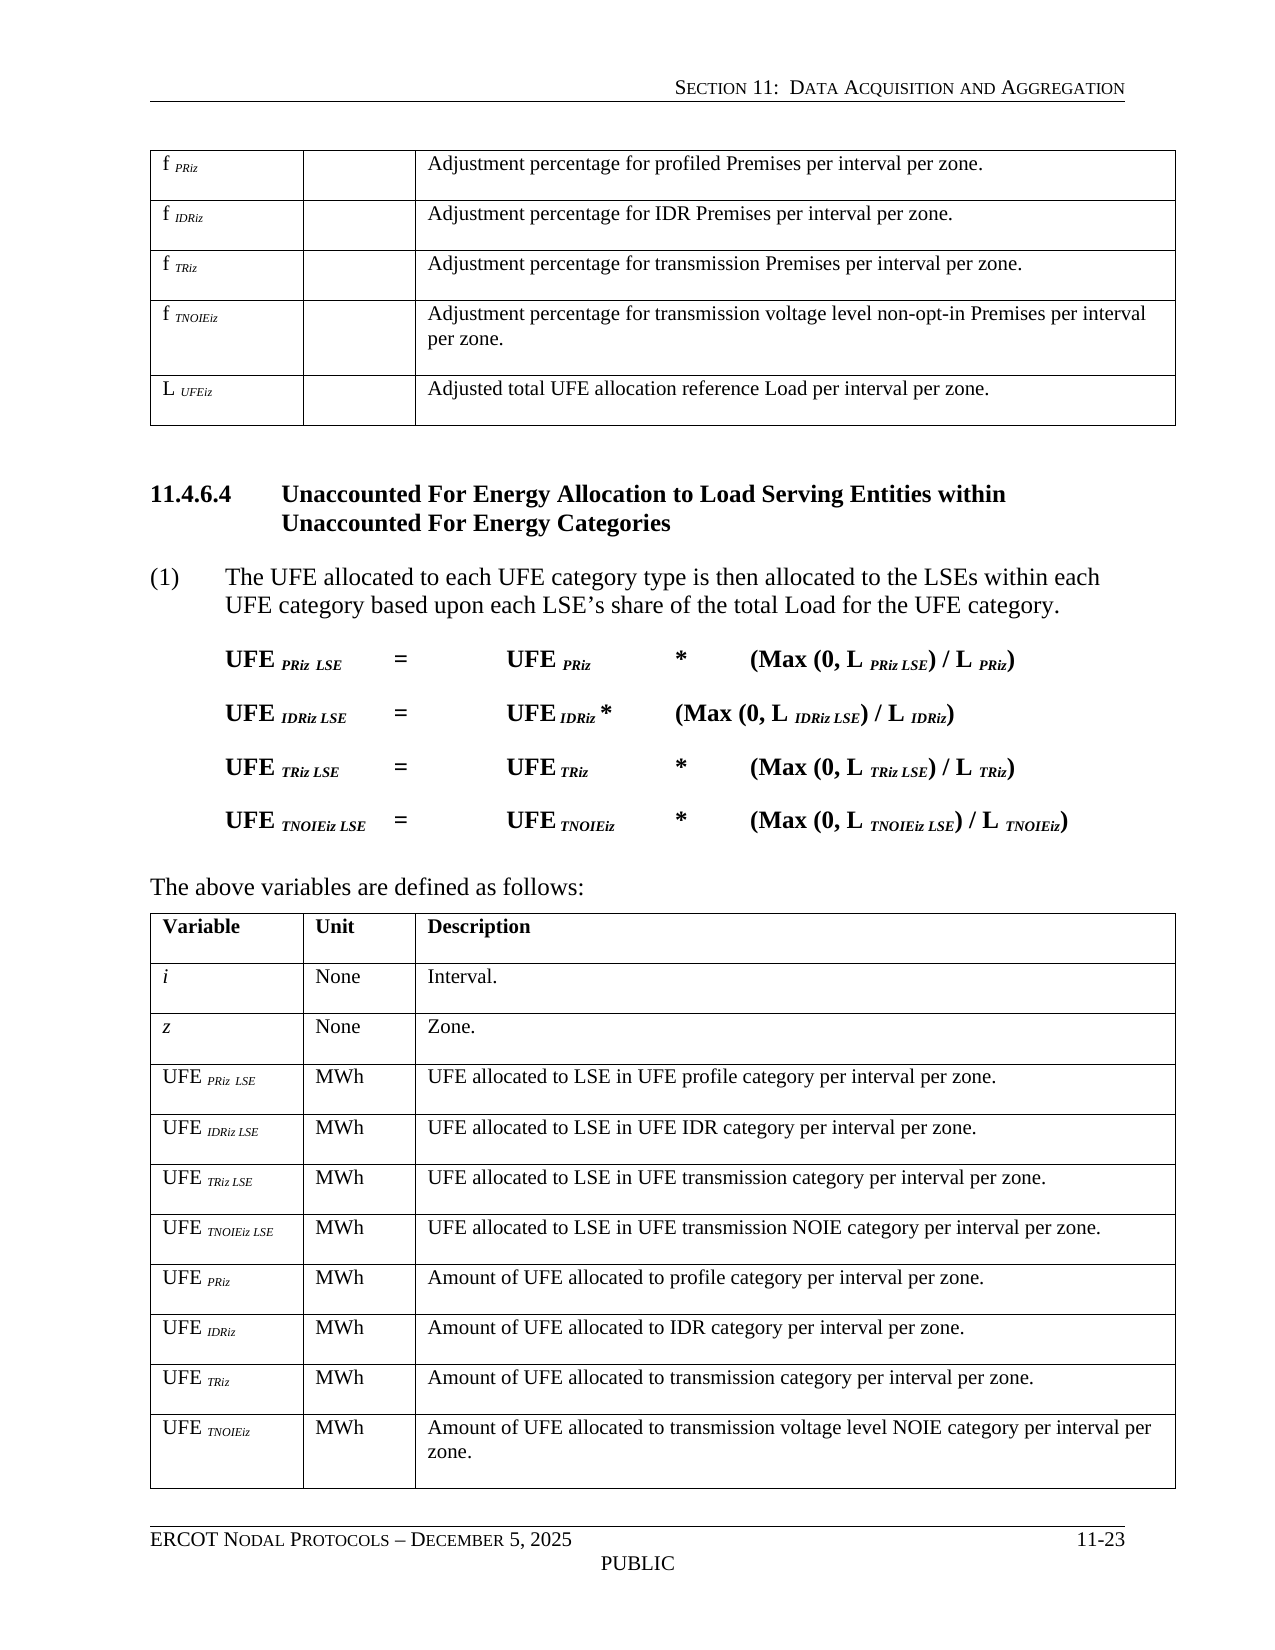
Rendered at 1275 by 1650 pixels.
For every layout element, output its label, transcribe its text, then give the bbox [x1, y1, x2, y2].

table_cell UFE allocated to LSE in UFE transmission category per interval per zone. [416, 1165, 1175, 1214]
table_cell MWh [304, 1365, 415, 1414]
table_cell UFE allocated to LSE in UFE IDR category per interval per zone. [416, 1115, 1175, 1164]
table_cell [304, 201, 415, 250]
table_cell Adjustment percentage for IDR Premises per interval per zone. [416, 201, 1175, 250]
table_header Description [416, 914, 1175, 963]
table_cell MWh [304, 1415, 415, 1488]
table_cell UFE allocated to LSE in UFE transmission NOIE category per interval per zone. [416, 1215, 1175, 1264]
text UFE TNOIEiz LSE = UFE TNOIEiz * (Max (0, L TNOIEiz LSE) / L TNOIEiz) [225, 806, 1125, 834]
table_cell UFE allocated to LSE in UFE profile category per interval per zone. [416, 1065, 1175, 1113]
table_cell z [151, 1014, 303, 1063]
text 11.4.6.4 Unaccounted For Energy Allocation to Load Serving Entities within Unaccounted For Energy Categories [150, 479, 1125, 537]
table_cell MWh [304, 1065, 415, 1113]
table_cell f TNOIEiz [151, 301, 303, 374]
table_cell Adjustment percentage for transmission Premises per interval per zone. [416, 251, 1175, 300]
table_cell MWh [304, 1115, 415, 1164]
table_cell Amount of UFE allocated to IDR category per interval per zone. [416, 1315, 1175, 1364]
table_cell [304, 376, 415, 424]
table_cell [304, 301, 415, 374]
table_cell MWh [304, 1265, 415, 1314]
table_cell f IDRiz [151, 201, 303, 250]
table_cell Amount of UFE allocated to transmission category per interval per zone. [416, 1365, 1175, 1414]
table_cell [304, 251, 415, 300]
table_cell UFE PRiz [151, 1265, 303, 1314]
table_cell i [151, 964, 303, 1013]
table_cell f TRiz [151, 251, 303, 300]
table_cell UFE TNOIEiz LSE [151, 1215, 303, 1264]
table_cell MWh [304, 1215, 415, 1264]
table_cell f PRiz [151, 151, 303, 200]
text (1) The UFE allocated to each UFE category type is then allocated to the LSEs within each UFE category based upon each LSE’s share of the total Load for the UFE category. [150, 562, 1125, 619]
table_cell Amount of UFE allocated to profile category per interval per zone. [416, 1265, 1175, 1314]
text UFE IDRiz LSE = UFE IDRiz * (Max (0, L IDRiz LSE) / L IDRiz) [225, 698, 1125, 727]
table_cell MWh [304, 1315, 415, 1364]
table_cell Adjustment percentage for profiled Premises per interval per zone. [416, 151, 1175, 200]
table_cell Adjustment percentage for transmission voltage level non-opt-in Premises per interval per zone. [416, 301, 1175, 374]
table_cell Adjusted total UFE allocation reference Load per interval per zone. [416, 376, 1175, 424]
text UFE TRiz LSE = UFE TRiz * (Max (0, L TRiz LSE) / L TRiz) [225, 752, 1125, 781]
table_cell UFE PRiz LSE [151, 1065, 303, 1113]
table_cell UFE TRiz [151, 1365, 303, 1414]
table_cell MWh [304, 1165, 415, 1214]
table_cell Amount of UFE allocated to transmission voltage level NOIE category per interval per zone. [416, 1415, 1175, 1488]
table_header Unit [304, 914, 415, 963]
table_cell None [304, 1014, 415, 1063]
table_cell UFE IDRiz [151, 1315, 303, 1364]
table_header Variable [151, 914, 303, 963]
table_cell UFE TNOIEiz [151, 1415, 303, 1488]
table_cell Interval. [416, 964, 1175, 1013]
table_cell [304, 151, 415, 200]
text The above variables are defined as follows: [150, 872, 1125, 901]
table_cell None [304, 964, 415, 1013]
text UFE PRiz LSE = UFE PRiz * (Max (0, L PRiz LSE) / L PRiz) [225, 644, 1125, 673]
table_cell UFE IDRiz LSE [151, 1115, 303, 1164]
table_cell UFE TRiz LSE [151, 1165, 303, 1214]
table_cell Zone. [416, 1014, 1175, 1063]
table_cell L UFEiz [151, 376, 303, 424]
